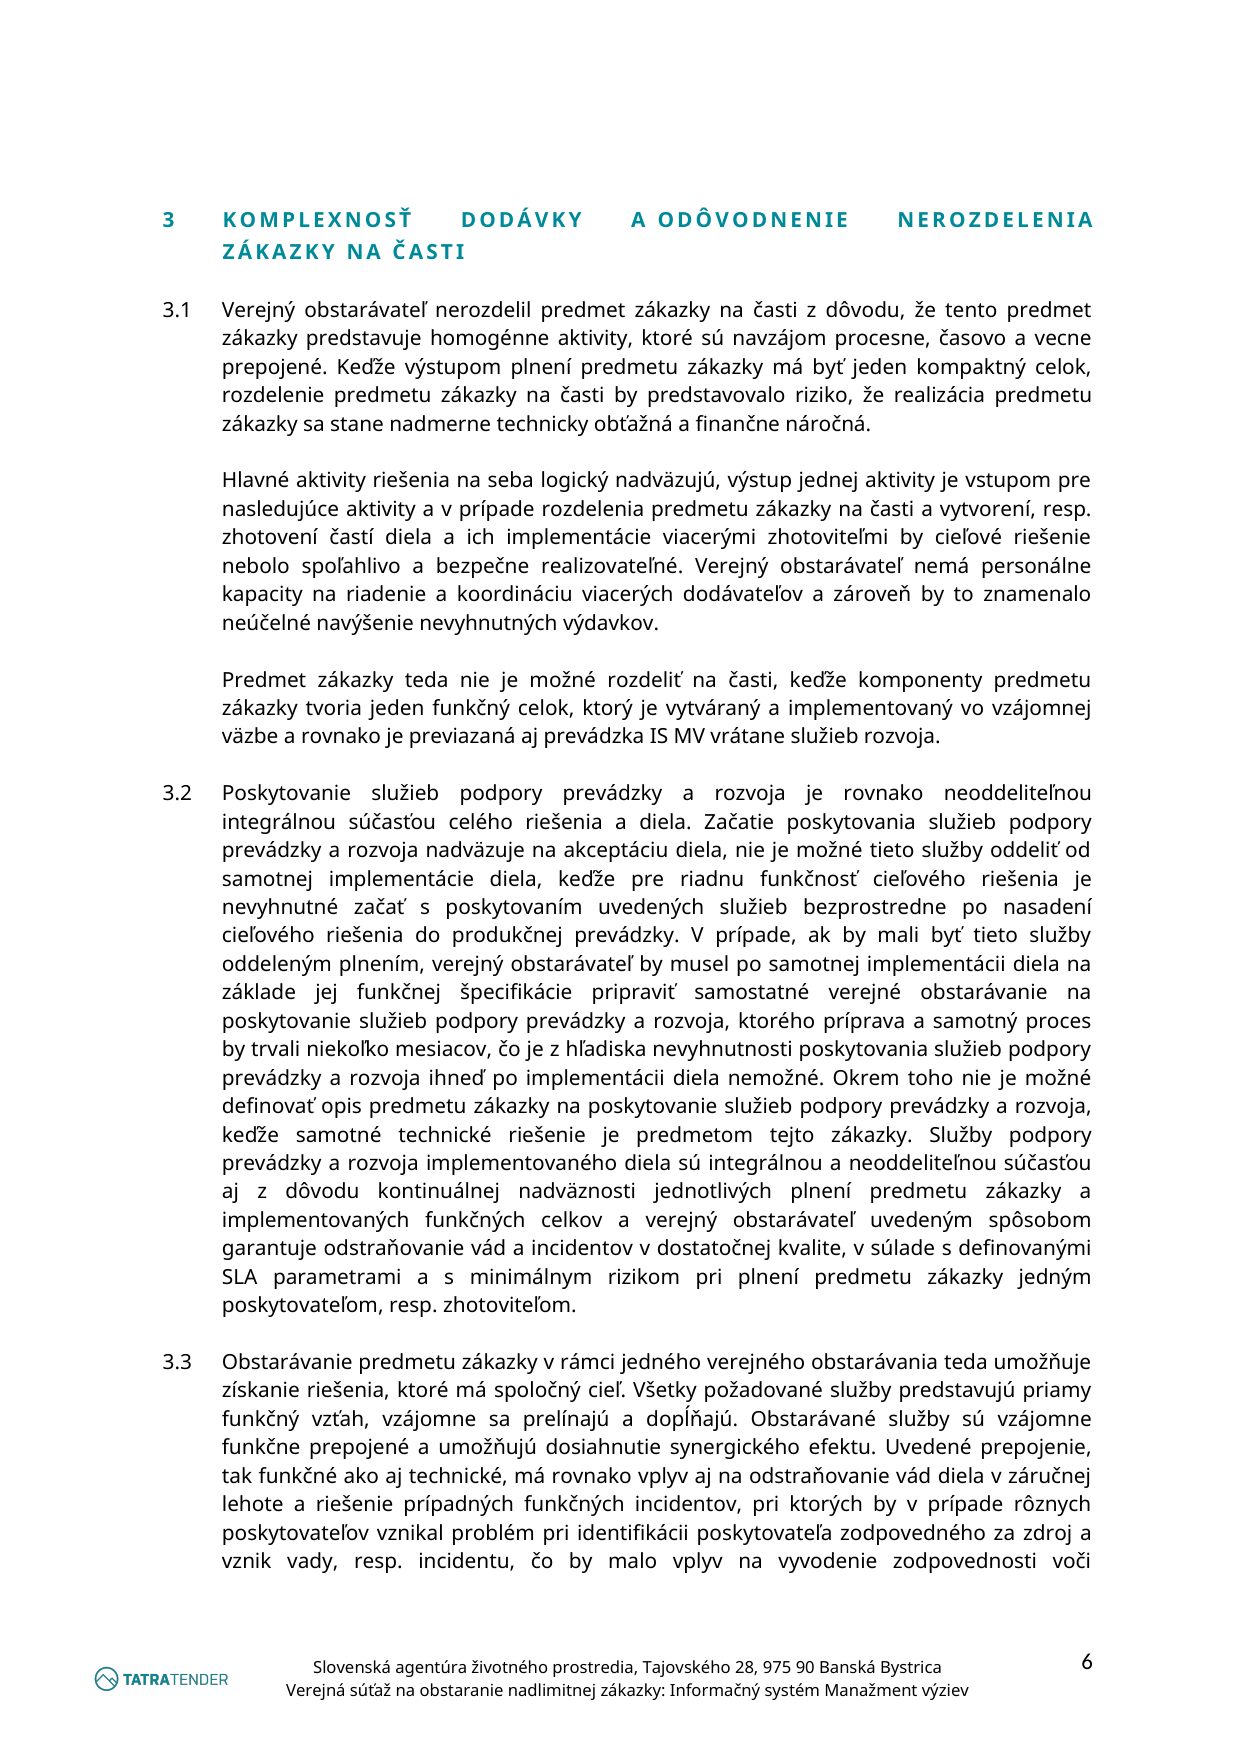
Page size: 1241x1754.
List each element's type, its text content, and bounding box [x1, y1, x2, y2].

subtitle Poskytovanie služieb podpory prevádzky a rozvoja je rovnako neoddeliteľnou integrálnou súčasťou celého riešenia a diela. Začatie poskytovania služieb podpory prevádzky a rozvoja nadväzuje na akceptáciu diela, nie je možné tieto služby oddeliť od samotnej implementácie diela, keďže pre riadnu funkčnosť cieľového riešenia je nevyhnutné začať s poskytovaním uvedených služieb bezprostredne po nasadení cieľového riešenia do produkčnej prevádzky. V prípade, ak by mali byť tieto služby oddeleným plnením, verejný obstarávateľ by musel po samotnej implementácii diela na základe jej funkčnej špecifikácie pripraviť samostatné verejné obstarávanie na poskytovanie služieb podpory prevádzky a rozvoja, ktorého príprava a samotný proces by trvali niekoľko mesiacov, čo je z hľadiska nevyhnutnosti poskytovania služieb podpory prevádzky a rozvoja ihneď po implementácii diela nemožné. Okrem toho nie je možné definovať opis predmetu zákazky na poskytovanie služieb podpory prevádzky a rozvoja, keďže samotné technické riešenie je predmetom tejto zákazky. Služby podpory prevádzky a rozvoja implementovaného diela sú integrálnou a neoddeliteľnou súčasťou aj z dôvodu kontinuálnej nadväznosti jednotlivých plnení predmetu zákazky a implementovaných funkčných celkov a verejný obstarávateľ uvedeným spôsobom garantuje odstraňovanie vád a incidentov v dostatočnej kvalite, v súlade s definovanými SLA parametrami a s minimálnym rizikom pri plnení predmetu zákazky jedným poskytovateľom, resp. zhotoviteľom. [162, 778, 1093, 1319]
subtitle Predmet zákazky teda nie je možné rozdeliť na časti, keďže komponenty predmetu zákazky tvoria jeden funkčný celok, ktorý je vytváraný a implementovaný vo vzájomnej väzbe a rovnako je previazaná aj prevádzka IS MV vrátane služieb rozvoja. [222, 665, 1093, 750]
text Komplexnosť dodávky a odôvodnenie nerozdelenia zákazky na časti [162, 205, 1093, 266]
subtitle Hlavné aktivity riešenia na seba logický nadväzujú, výstup jednej aktivity je vstupom pre nasledujúce aktivity a v prípade rozdelenia predmetu zákazky na časti a vytvorení, resp. zhotovení častí diela a ich implementácie viacerými zhotoviteľmi by cieľové riešenie nebolo spoľahlivo a bezpečne realizovateľné. Verejný obstarávateľ nemá personálne kapacity na riadenie a koordináciu viacerých dodávateľov a zároveň by to znamenalo neúčelné navýšenie nevyhnutných výdavkov. [222, 466, 1093, 636]
picture [92, 1655, 239, 1700]
subtitle Verejný obstarávateľ nerozdelil predmet zákazky na časti z dôvodu, že tento predmet zákazky predstavuje homogénne aktivity, ktoré sú navzájom procesne, časovo a vecne prepojené. Keďže výstupom plnení predmetu zákazky má byť jeden kompaktný celok, rozdelenie predmetu zákazky na časti by predstavovalo riziko, že realizácia predmetu zákazky sa stane nadmerne technicky obťažná a finančne náročná. [162, 295, 1093, 437]
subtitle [162, 1347, 1093, 1575]
